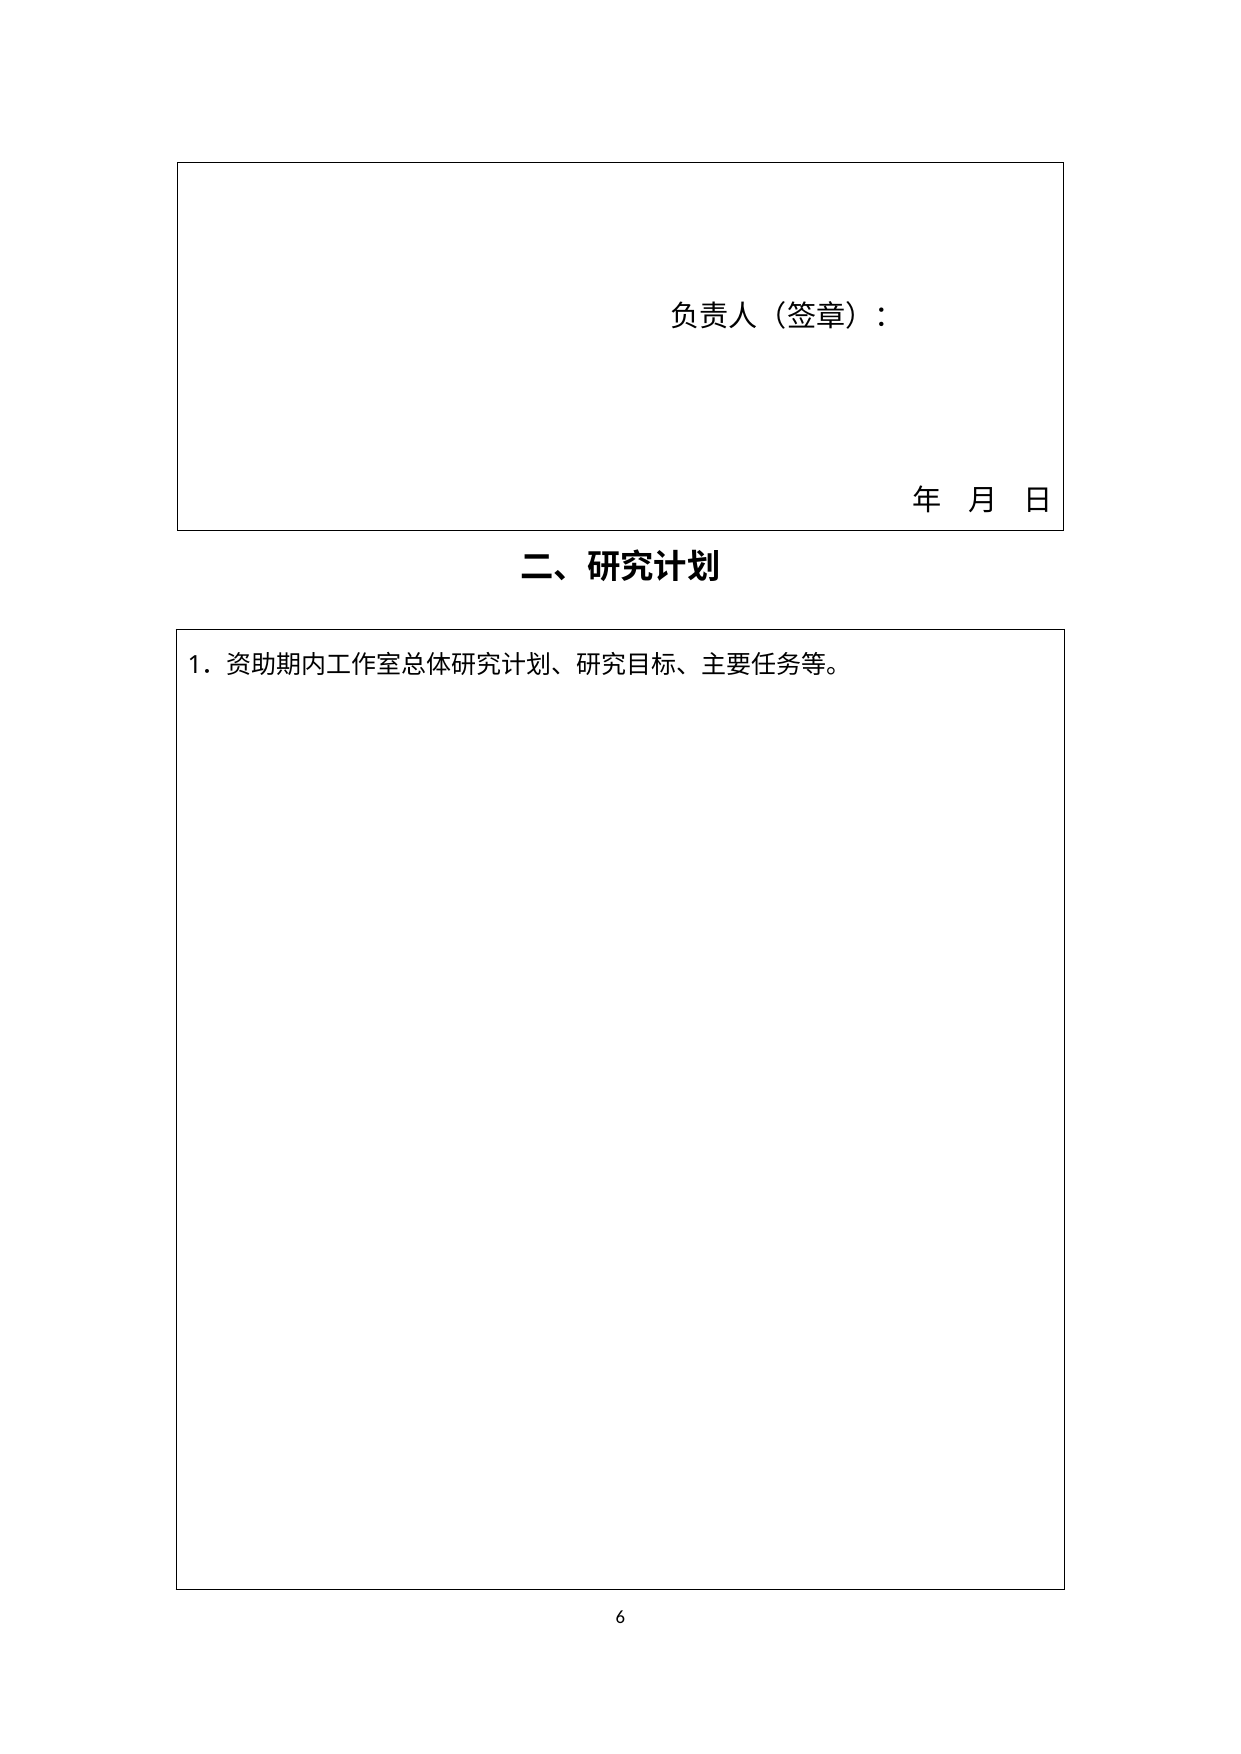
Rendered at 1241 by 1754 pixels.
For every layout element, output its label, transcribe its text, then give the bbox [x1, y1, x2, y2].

text 二、研究计划 [177, 531, 1063, 596]
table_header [177, 630, 1064, 1589]
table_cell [178, 163, 1063, 530]
